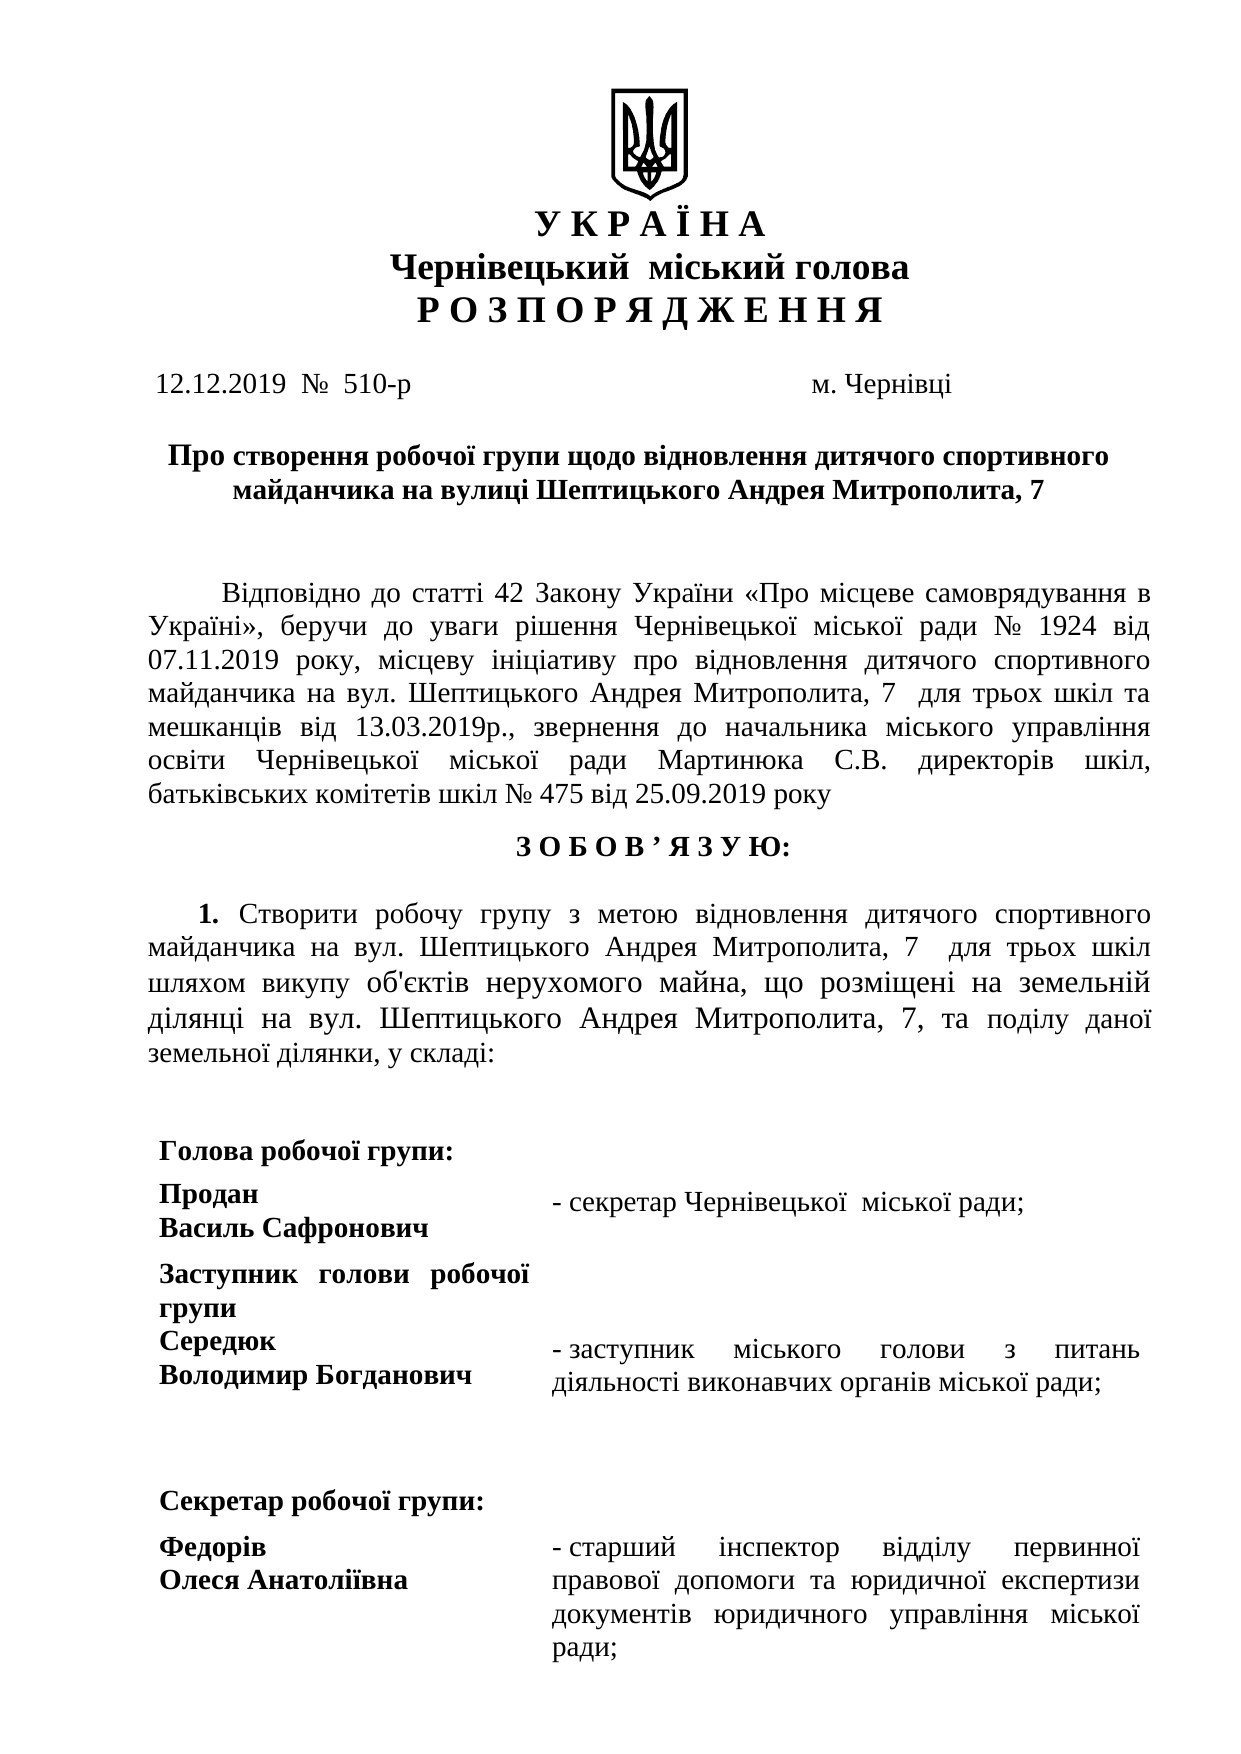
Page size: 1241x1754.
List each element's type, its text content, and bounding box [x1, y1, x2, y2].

list Створити робочу групу з метою відновлення дитячого спортивного майданчика на вул. Шептицького Андрея Митрополита, 7 для трьох шкіл шляхом викупу об'єктів нерухомого майна, що розміщені на земельній ділянці на вул. Шептицького Андрея Митрополита, 7, та поділу даної земельної ділянки, у складі: [148, 896, 1152, 999]
table_cell Заступник голови робочої групи Середюк Володимир Богданович [148, 1244, 541, 1470]
table_cell - старший інспектор відділу первинної правової допомоги та юридичної експертизи документів юридичного управління міської ради; [541, 1470, 1152, 1663]
text 12.12.2019 № 510-р м. Чернівці [148, 366, 1152, 400]
text У К Р А Ї Н А [148, 201, 1152, 244]
table_cell Секретар робочої групи: Федорів Олеся Анатоліївна [148, 1470, 541, 1663]
table_cell - заступник міського голови з питань діяльності виконавчих органів міської ради; [541, 1244, 1152, 1470]
text З О Б О В ’ Я З У Ю: [148, 829, 1152, 862]
list Створити робочу групу з метою відновлення дитячого спортивного майданчика на вул. Шептицького Андрея Митрополита, 7 для трьох шкіл шляхом викупу об'єктів нерухомого майна, що розміщені на земельній ділянці на вул. Шептицького Андрея Митрополита, 7, та поділу даної земельної ділянки, у складі: [148, 999, 1152, 1068]
table_header Про створення робочої групи щодо відновлення дитячого спортивного майданчика на вулиці Шептицького Андрея Митрополита, 7 [148, 436, 1129, 575]
text Чернівецький міський голова [148, 244, 1152, 287]
subtitle Р О З П О Р Я Д Ж Е Н Н Я [148, 287, 1152, 330]
table_header Голова робочої групи: Продан Василь Сафронович [148, 1134, 541, 1244]
table_header - секретар Чернівецької міської ради; [541, 1134, 1152, 1244]
text Відповідно до статті 42 Закону України «Про місцеве самоврядування в Україні», беручи до уваги рішення Чернівецької міської ради № 1924 від 07.11.2019 року, місцеву ініціативу про відновлення дитячого спортивного майданчика на вул. Шептицького Андрея Митрополита, 7 для трьох шкіл та мешканців від 13.03.2019р., звернення до начальника міського управління освіти Чернівецької міської ради Мартинюка С.В. директорів шкіл, батьківських комітетів шкіл № 475 від 25.09.2019 року [148, 575, 1152, 809]
